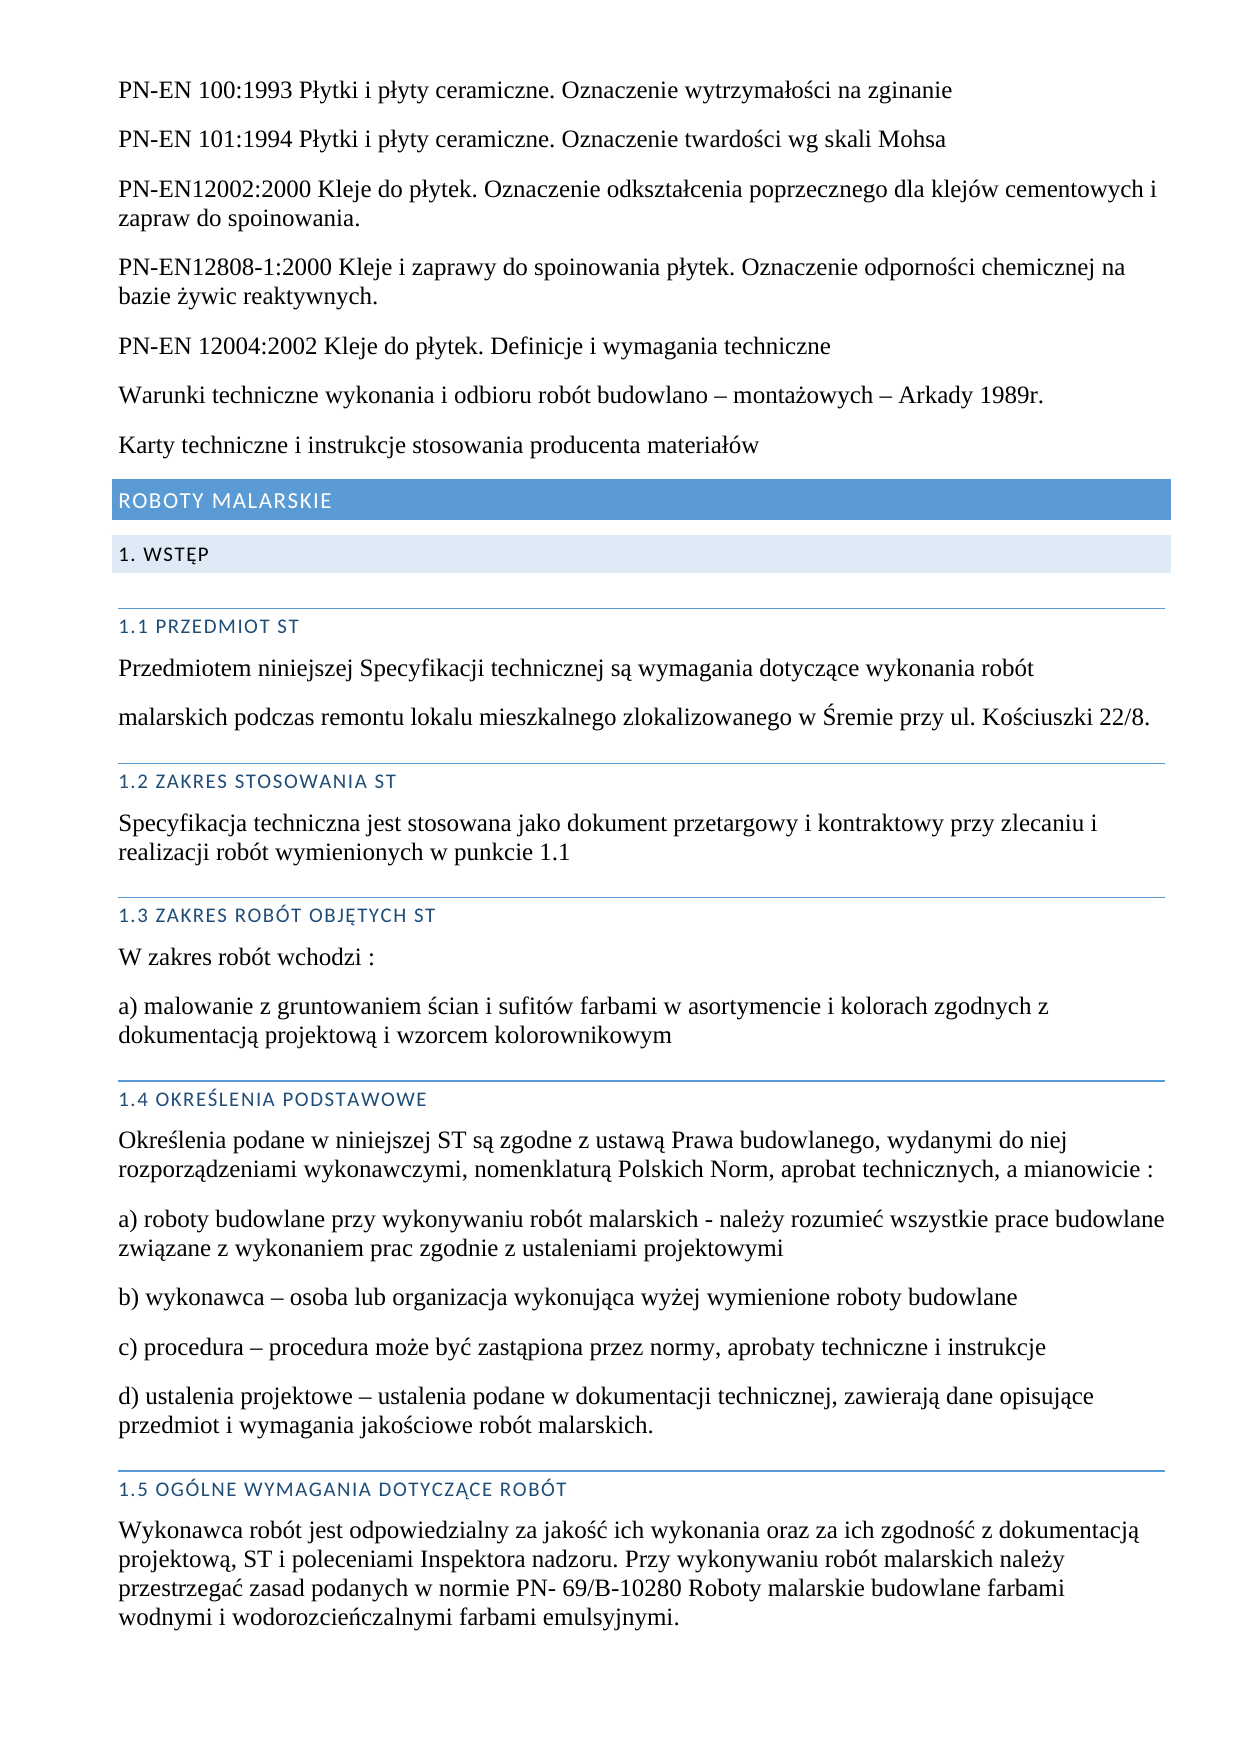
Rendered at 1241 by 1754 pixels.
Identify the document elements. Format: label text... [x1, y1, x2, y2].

text Specyfikacja techniczna jest stosowana jako dokument przetargowy i kontraktowy przy zlecaniu i realizacji robót wymienionych w punkcie 1.1 [118, 808, 1165, 865]
text Określenia podane w niniejszej ST są zgodne z ustawą Prawa budowlanego, wydanymi do niej rozporządzeniami wykonawczymi, nomenklaturą Polskich Norm, aprobat technicznych, a mianowicie : [118, 1126, 1165, 1183]
text PN-EN 12004:2002 Kleje do płytek. Definicje i wymagania techniczne [118, 331, 1165, 359]
subtitle 1.4 Określenia podstawowe [118, 1082, 1165, 1111]
subtitle 1.1 Przedmiot ST [118, 609, 1165, 639]
text b) wykonawca – osoba lub organizacja wykonująca wyżej wymienione roboty budowlane [118, 1282, 1165, 1311]
text PN-EN 100:1993 Płytki i płyty ceramiczne. Oznaczenie wytrzymałości na zginanie [118, 75, 1165, 104]
text Wykonawca robót jest odpowiedzialny za jakość ich wykonania oraz za ich zgodność z dokumentacją projektową, ST i poleceniami Inspektora nadzoru. Przy wykonywaniu robót malarskich należy przestrzegać zasad podanych w normie PN- 69/B-10280 Roboty malarskie budowlane farbami wodnymi i wodorozcieńczalnymi farbami emulsyjnymi. [118, 1515, 1165, 1630]
text a) roboty budowlane przy wykonywaniu robót malarskich - należy rozumieć wszystkie prace budowlane związane z wykonaniem prac zgodnie z ustaleniami projektowymi [118, 1204, 1165, 1261]
text PN-EN12002:2000 Kleje do płytek. Oznaczenie odkształcenia poprzecznego dla klejów cementowych i zapraw do spoinowania. [118, 174, 1165, 232]
text PN-EN12808-1:2000 Kleje i zaprawy do spoinowania płytek. Oznaczenie odporności chemicznej na bazie żywic reaktywnych. [118, 252, 1165, 310]
subtitle 1.3 Zakres robót objętych ST [118, 898, 1165, 928]
subtitle 1.2 Zakres stosowania ST [118, 764, 1165, 794]
text malarskich podczas remontu lokalu mieszkalnego zlokalizowanego w Śremie przy ul. Kościuszki 22/8. [118, 702, 1165, 731]
text Przedmiotem niniejszej Specyfikacji technicznej są wymagania dotyczące wykonania robót [118, 653, 1165, 682]
text PN-EN 101:1994 Płytki i płyty ceramiczne. Oznaczenie twardości wg skali Mohsa [118, 124, 1165, 153]
text Warunki techniczne wykonania i odbioru robót budowlano – montażowych – Arkady 1989r. [118, 380, 1165, 409]
text d) ustalenia projektowe – ustalenia podane w dokumentacji technicznej, zawierają dane opisujące przedmiot i wymagania jakościowe robót malarskich. [118, 1381, 1165, 1439]
subtitle 1.5 Ogólne wymagania dotyczące robót [118, 1472, 1165, 1501]
subtitle ROBOTY MALARSKIE [118, 486, 1165, 514]
text W zakres robót wchodzi : [118, 942, 1165, 971]
text c) procedura – procedura może być zastąpiona przez normy, aprobaty techniczne i instrukcje [118, 1332, 1165, 1361]
subtitle 1. WSTĘP [118, 541, 1165, 566]
text a) malowanie z gruntowaniem ścian i sufitów farbami w asortymencie i kolorach zgodnych z dokumentacją projektową i wzorcem kolorownikowym [118, 991, 1165, 1049]
text Karty techniczne i instrukcje stosowania producenta materiałów [118, 430, 1165, 459]
